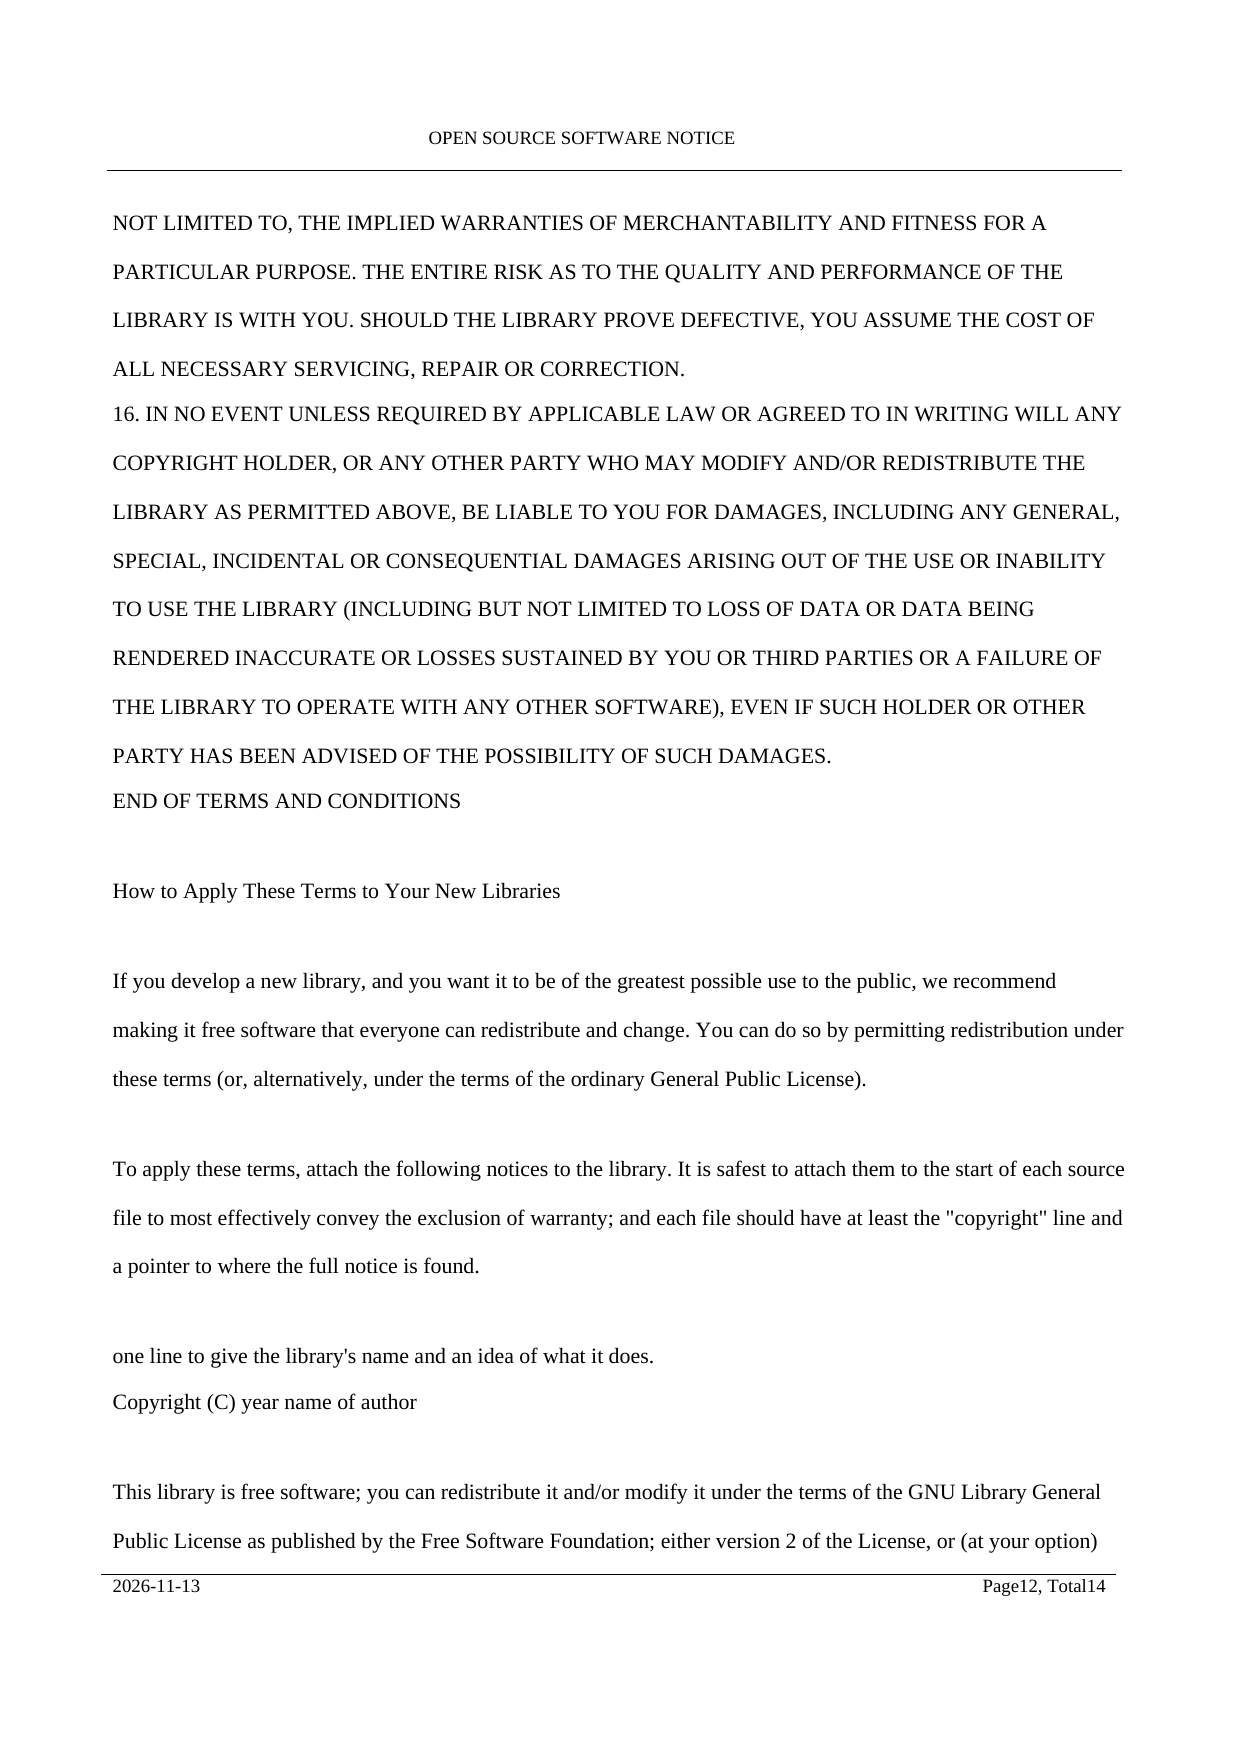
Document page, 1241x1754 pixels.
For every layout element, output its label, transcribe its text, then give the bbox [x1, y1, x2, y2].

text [112, 1475, 1128, 1556]
text 16. IN NO EVENT UNLESS REQUIRED BY APPLICABLE LAW OR AGREED TO IN WRITING WILL ANY COPYRIGHT HOLDER, OR ANY OTHER PARTY WHO MAY MODIFY AND/OR REDISTRIBUTE THE LIBRARY AS PERMITTED ABOVE, BE LIABLE TO YOU FOR DAMAGES, INCLUDING ANY GENERAL, SPECIAL, INCIDENTAL OR CONSEQUENTIAL DAMAGES ARISING OUT OF THE USE OR INABILITY TO USE THE LIBRARY (INCLUDING BUT NOT LIMITED TO LOSS OF DATA OR DATA BEING RENDERED INACCURATE OR LOSSES SUSTAINED BY YOU OR THIRD PARTIES OR A FAILURE OF THE LIBRARY TO OPERATE WITH ANY OTHER SOFTWARE), EVEN IF SUCH HOLDER OR OTHER PARTY HAS BEEN ADVISED OF THE POSSIBILITY OF SUCH DAMAGES. [112, 398, 1128, 771]
text one line to give the library's name and an idea of what it does. [112, 1340, 1128, 1372]
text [112, 206, 1128, 385]
text To apply these terms, attach the following notices to the library. It is safest to attach them to the start of each source file to most effectively convey the exclusion of warranty; and each file should have at least the "copyright" line and a pointer to where the full notice is found. [112, 1152, 1128, 1282]
text Copyright (C) year name of author [112, 1385, 1128, 1417]
text If you develop a new library, and you want it to be of the greatest possible use to the public, we recommend making it free software that everyone can redistribute and change. You can do so by permitting redistribution under these terms (or, alternatively, under the terms of the ordinary General Public License). [112, 964, 1128, 1094]
text END OF TERMS AND CONDITIONS [112, 784, 1128, 817]
text How to Apply These Terms to Your New Libraries [112, 874, 1128, 907]
